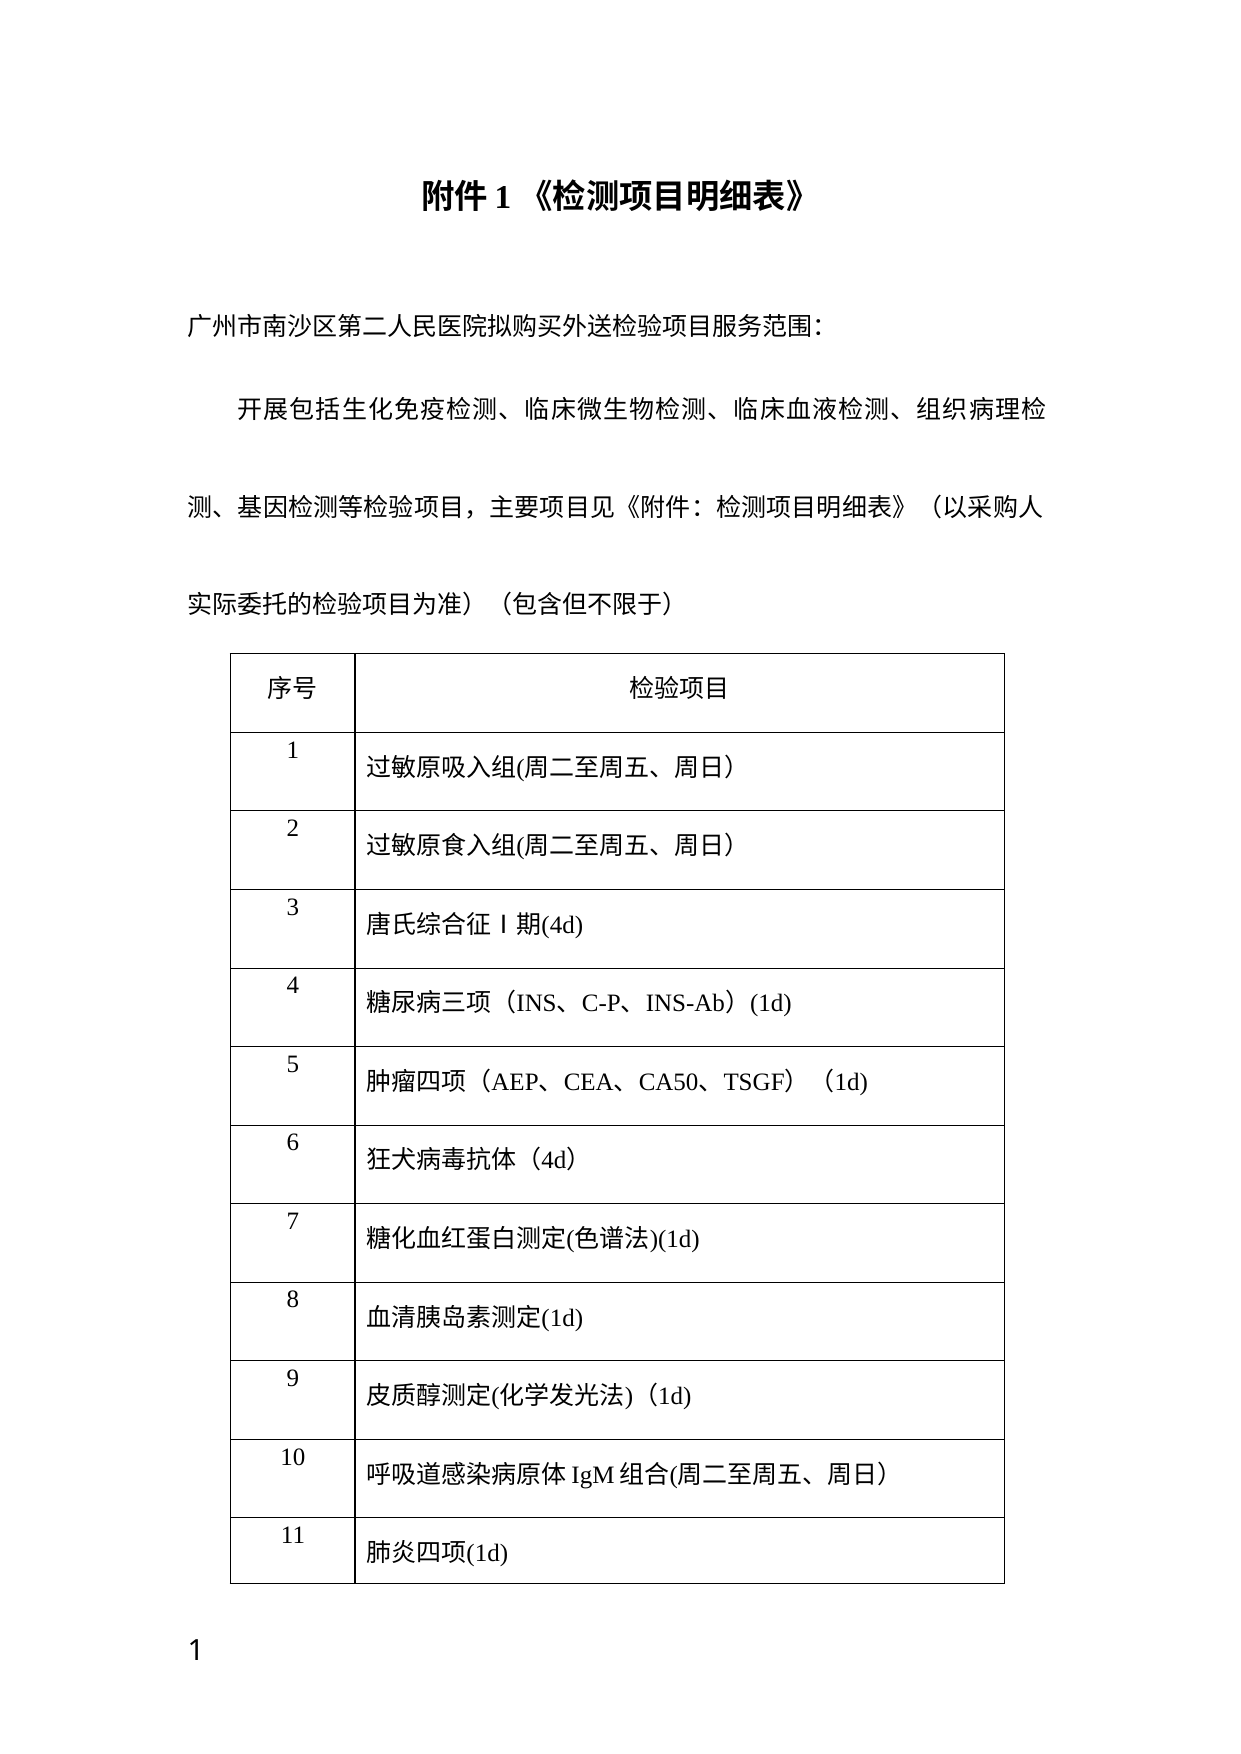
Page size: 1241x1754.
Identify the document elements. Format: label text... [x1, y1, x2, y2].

table_header 广州市南沙区第二人民医院拟购买外送检验项目服务范围： 开展包括生化免疫检测、临床微生物检测、临床血液检测、组织病理检测、基因检测等检验项目，主要项目见《附件：检测项目明细表》（以采购人实际委托的检验项目为准）（包含但不限于） [176, 292, 1058, 1584]
text 附件1 《检测项目明细表》 [187, 162, 1053, 227]
